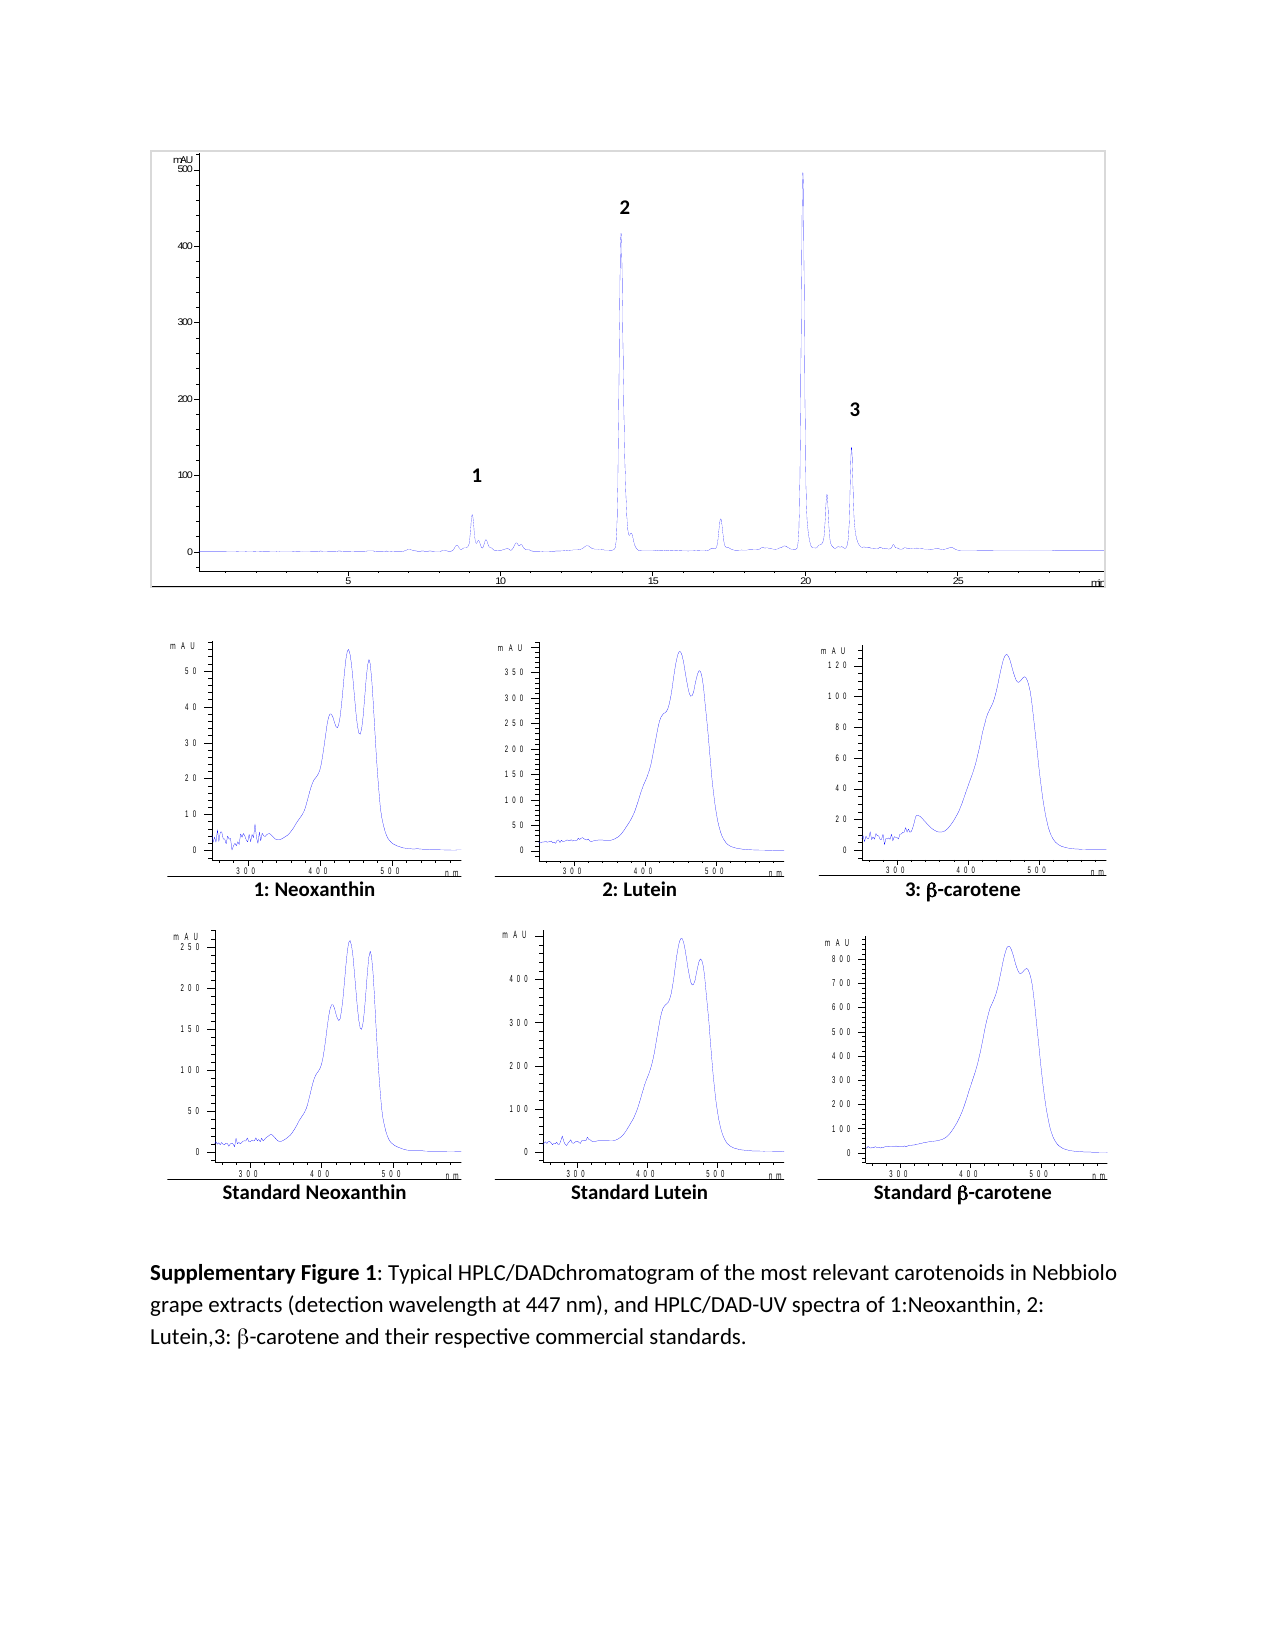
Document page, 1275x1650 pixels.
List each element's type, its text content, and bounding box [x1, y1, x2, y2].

table_header [475, 614, 804, 877]
table_cell Standard Lutein [475, 1180, 804, 1205]
table_cell Standard Neoxanthin [154, 1180, 474, 1205]
table_cell [475, 902, 804, 1179]
table_cell [804, 902, 1121, 1179]
text Supplementary Figure 1: Typical HPLC/DADchromatogram of the most relevant carotenoids in Nebbiolo grape extracts (detection wavelength at 447 nm), and HPLC/DAD-UV spectra of 1:Neoxanthin, 2: Lutein,3: -carotene and their respective commercial standards. [150, 1258, 1125, 1350]
table_cell Standard -carotene [804, 1180, 1121, 1205]
table_header [154, 614, 474, 877]
table_cell 1: Neoxanthin [154, 877, 474, 902]
table_cell 2: Lutein [475, 877, 804, 902]
table_cell 3: -carotene [804, 877, 1121, 902]
table_header [804, 614, 1121, 877]
table_cell [154, 902, 474, 1179]
